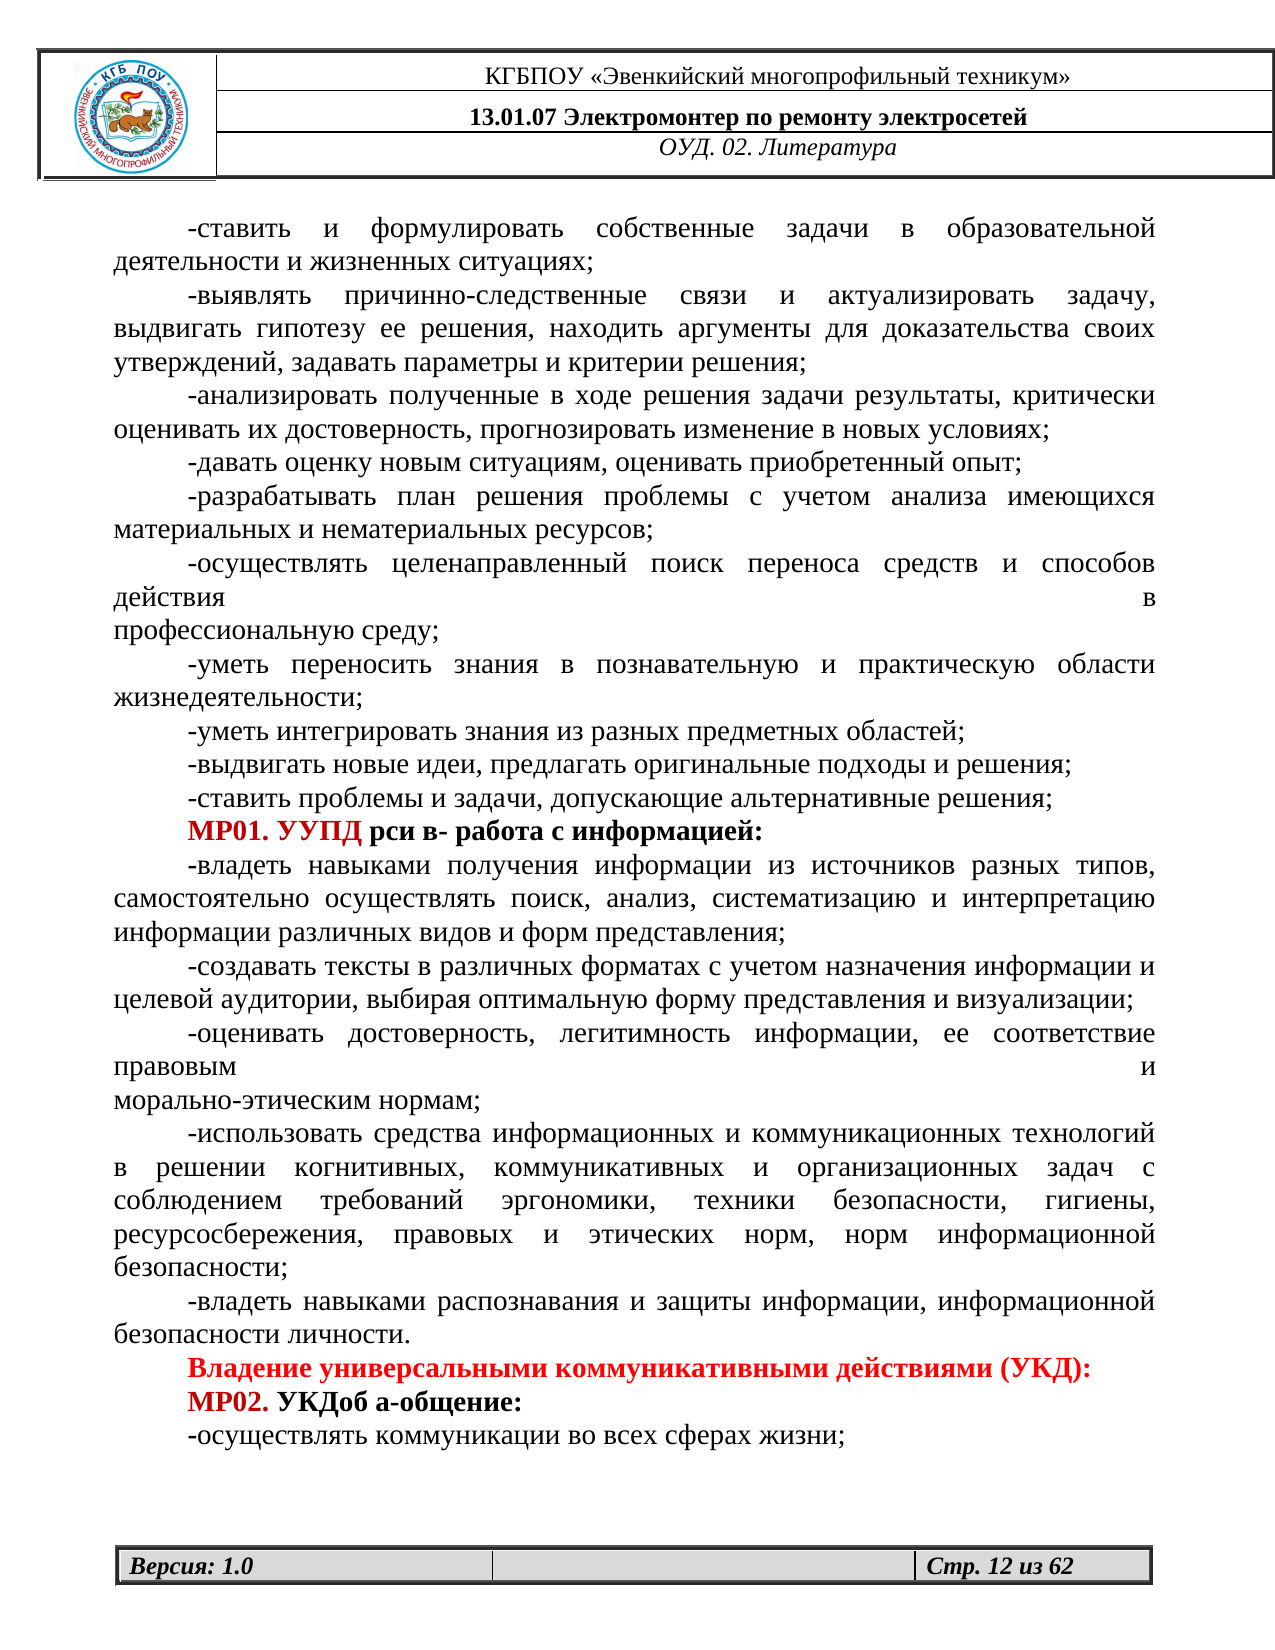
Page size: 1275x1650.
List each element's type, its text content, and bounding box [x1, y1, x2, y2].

text -осуществлять целенаправленный поиск переноса средств и способов действия в профессиональную среду; [113, 545, 1156, 646]
text Владение универсальными коммуникативными действиями (УКД): [113, 1350, 1156, 1384]
text -анализировать полученные в ходе решения задачи результаты, критически оценивать их достоверность, прогнозировать изменение в новых условиях; [113, 377, 1156, 444]
text -выдвигать новые идеи, предлагать оригинальные подходы и решения; [113, 746, 1156, 780]
text МР02. УКДоб а-общение: [113, 1384, 1156, 1417]
text -создавать тексты в различных форматах с учетом назначения информации и целевой аудитории, выбирая оптимальную форму представления и визуализации; [113, 948, 1156, 1015]
text -выявлять причинно-следственные связи и актуализировать задачу, выдвигать гипотезу ее решения, находить аргументы для доказательства своих утверждений, задавать параметры и критерии решения; [113, 277, 1156, 377]
text -ставить и формулировать собственные задачи в образовательной деятельности и жизненных ситуациях; [113, 210, 1156, 277]
text -осуществлять коммуникации во всех сферах жизни; [113, 1417, 1156, 1451]
picture [74, 60, 121, 108]
text -разрабатывать план решения проблемы с учетом анализа имеющихся материальных и нематериальных ресурсов; [113, 478, 1156, 545]
text -уметь интегрировать знания из разных предметных областей; [113, 713, 1156, 746]
text -владеть навыками получения информации из источников разных типов, самостоятельно осуществлять поиск, анализ, систематизацию и интерпретацию информации различных видов и форм представления; [113, 847, 1156, 948]
text -давать оценку новым ситуациям, оценивать приобретенный опыт; [113, 444, 1156, 478]
text -оценивать достоверность, легитимность информации, ее соответствие правовым и морально-этическим нормам; [113, 1015, 1156, 1115]
text -ставить проблемы и задачи, допускающие альтернативные решения; [113, 780, 1156, 813]
text -уметь переносить знания в познавательную и практическую области жизнедеятельности; [113, 646, 1156, 713]
picture [74, 60, 189, 175]
text -использовать средства информационных и коммуникационных технологий в решении когнитивных, коммуникативных и организационных задач с соблюдением требований эргономики, техники безопасности, гигиены, ресурсосбережения, правовых и этических норм, норм информационной безопасности; [113, 1115, 1156, 1283]
text -владеть навыками распознавания и защиты информации, информационной безопасности личности. [113, 1283, 1156, 1350]
text МР01. УУПД рси в- работа с информацией: [113, 813, 1156, 847]
